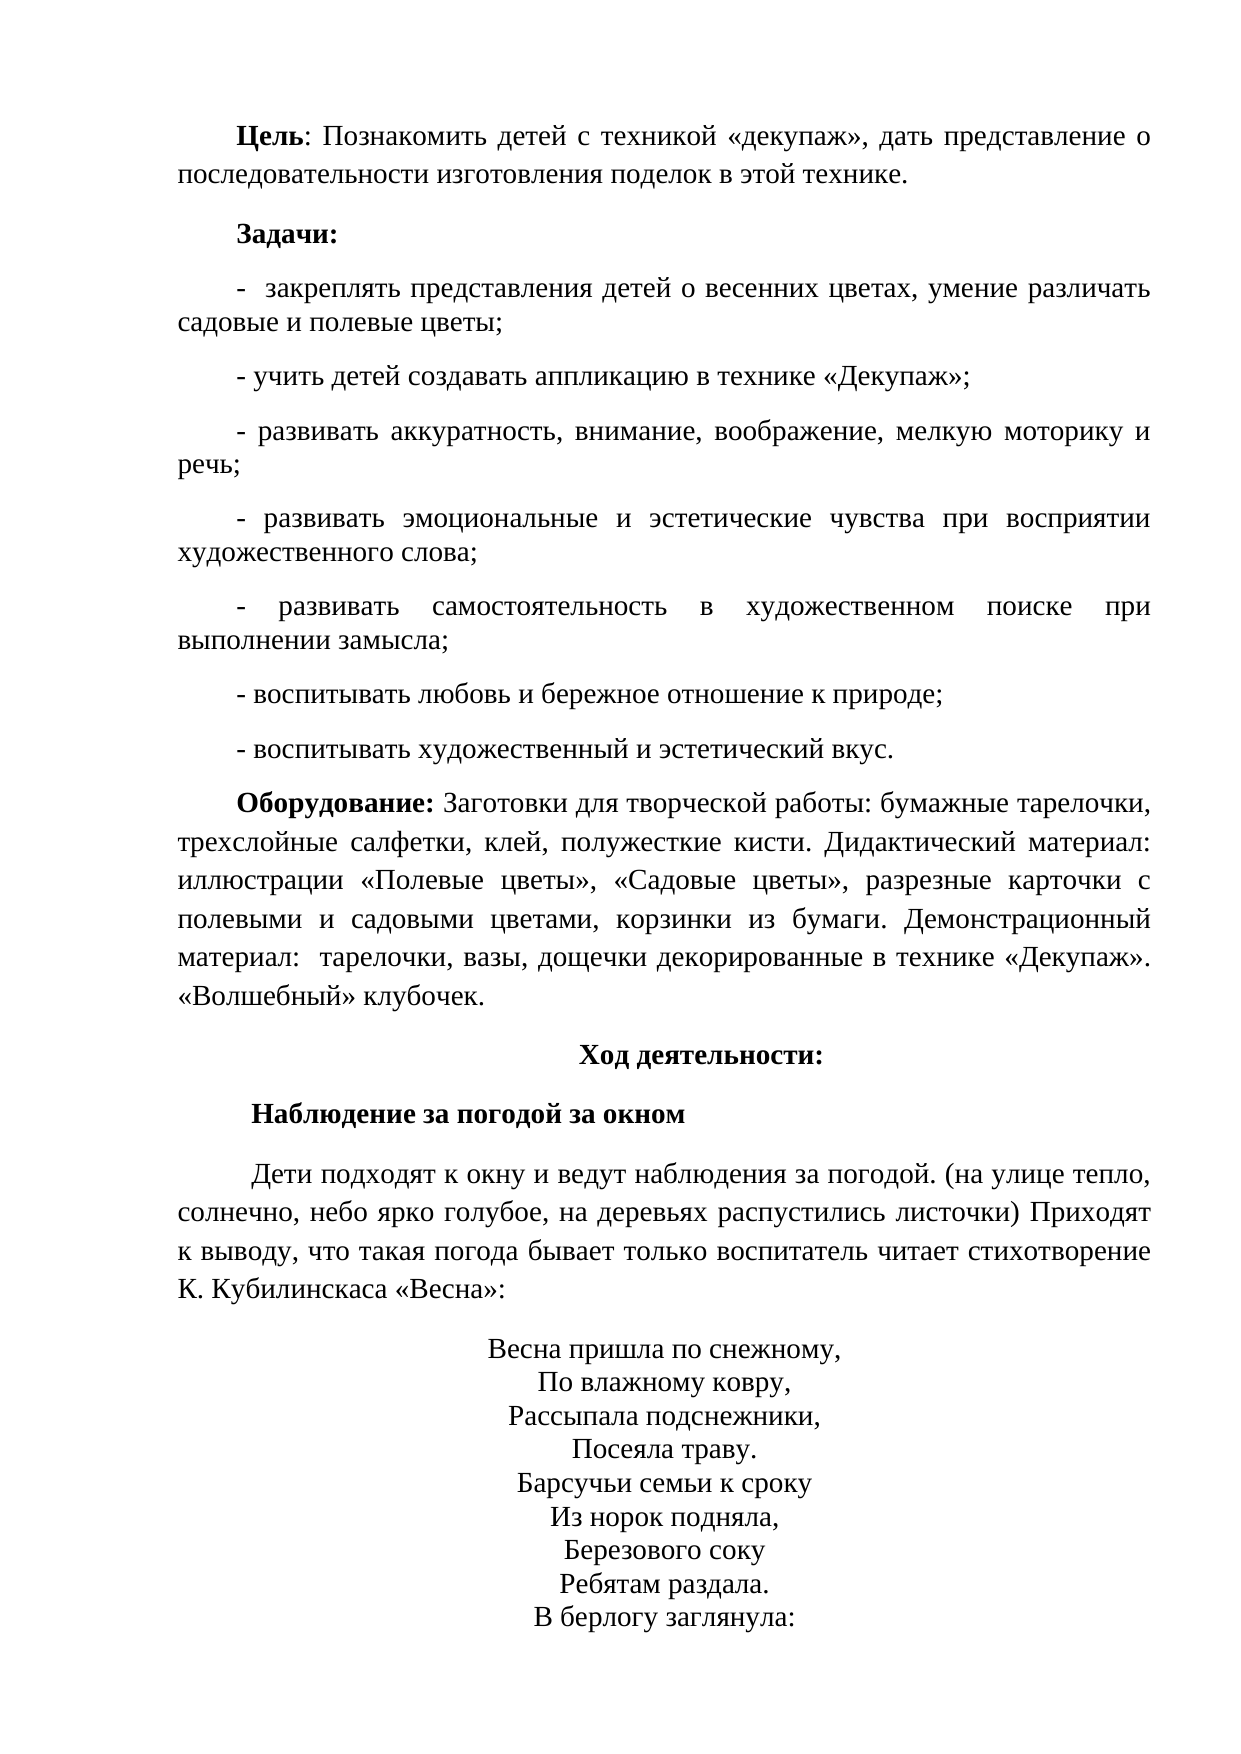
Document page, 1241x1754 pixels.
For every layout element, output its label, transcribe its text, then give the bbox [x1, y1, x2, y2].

text - воспитывать любовь и бережное отношение к природе; [177, 676, 1152, 710]
text Ребятам раздала. [177, 1566, 1152, 1599]
text В берлогу заглянула: [177, 1599, 1152, 1633]
text Рассыпала подснежники, [177, 1398, 1152, 1432]
text По влажному ковру, [177, 1364, 1152, 1398]
text Посеяла траву. [177, 1432, 1152, 1465]
text Березового соку [177, 1532, 1152, 1566]
text Весна пришла по снежному, [177, 1331, 1152, 1364]
text - развивать аккуратность, внимание, воображение, мелкую моторику и речь; [177, 413, 1152, 480]
text Наблюдение за погодой за окном [177, 1097, 1152, 1130]
text Ход деятельности: [177, 1037, 1152, 1071]
text - закреплять представления детей о весенних цветах, умение различать садовые и полевые цветы; [177, 270, 1152, 337]
text Цель: Познакомить детей с техникой «декупаж», дать представление о последовательности изготовления поделок в этой технике. [177, 118, 1152, 190]
text - воспитывать художественный и эстетический вкус. [177, 731, 1152, 764]
text Оборудование: Заготовки для творческой работы: бумажные тарелочки, трехслойные салфетки, клей, полужесткие кисти. Дидактический материал: иллюстрации «Полевые цветы», «Садовые цветы», разрезные карточки с полевыми и садовыми цветами, корзинки из бумаги. Демонстрационный материал: тарелочки, вазы, дощечки декорированные в технике «Декупаж». «Волшебный» клубочек. [177, 785, 1152, 1011]
text - развивать самостоятельность в художественном поиске при выполнении замысла; [177, 588, 1152, 656]
text - учить детей создавать аппликацию в технике «Декупаж»; [177, 358, 1152, 392]
text Задачи: [177, 216, 1152, 249]
text Барсучьи семьи к сроку [177, 1465, 1152, 1499]
text - развивать эмоциональные и эстетические чувства при восприятии художественного слова; [177, 501, 1152, 568]
text Дети подходят к окну и ведут наблюдения за погодой. (на улице тепло, солнечно, небо ярко голубое, на деревьях распустились листочки) Приходят к выводу, что такая погода бывает только воспитатель читает стихотворение К. Кубилинскаса «Весна»: [177, 1156, 1152, 1305]
text Из норок подняла, [177, 1499, 1152, 1532]
